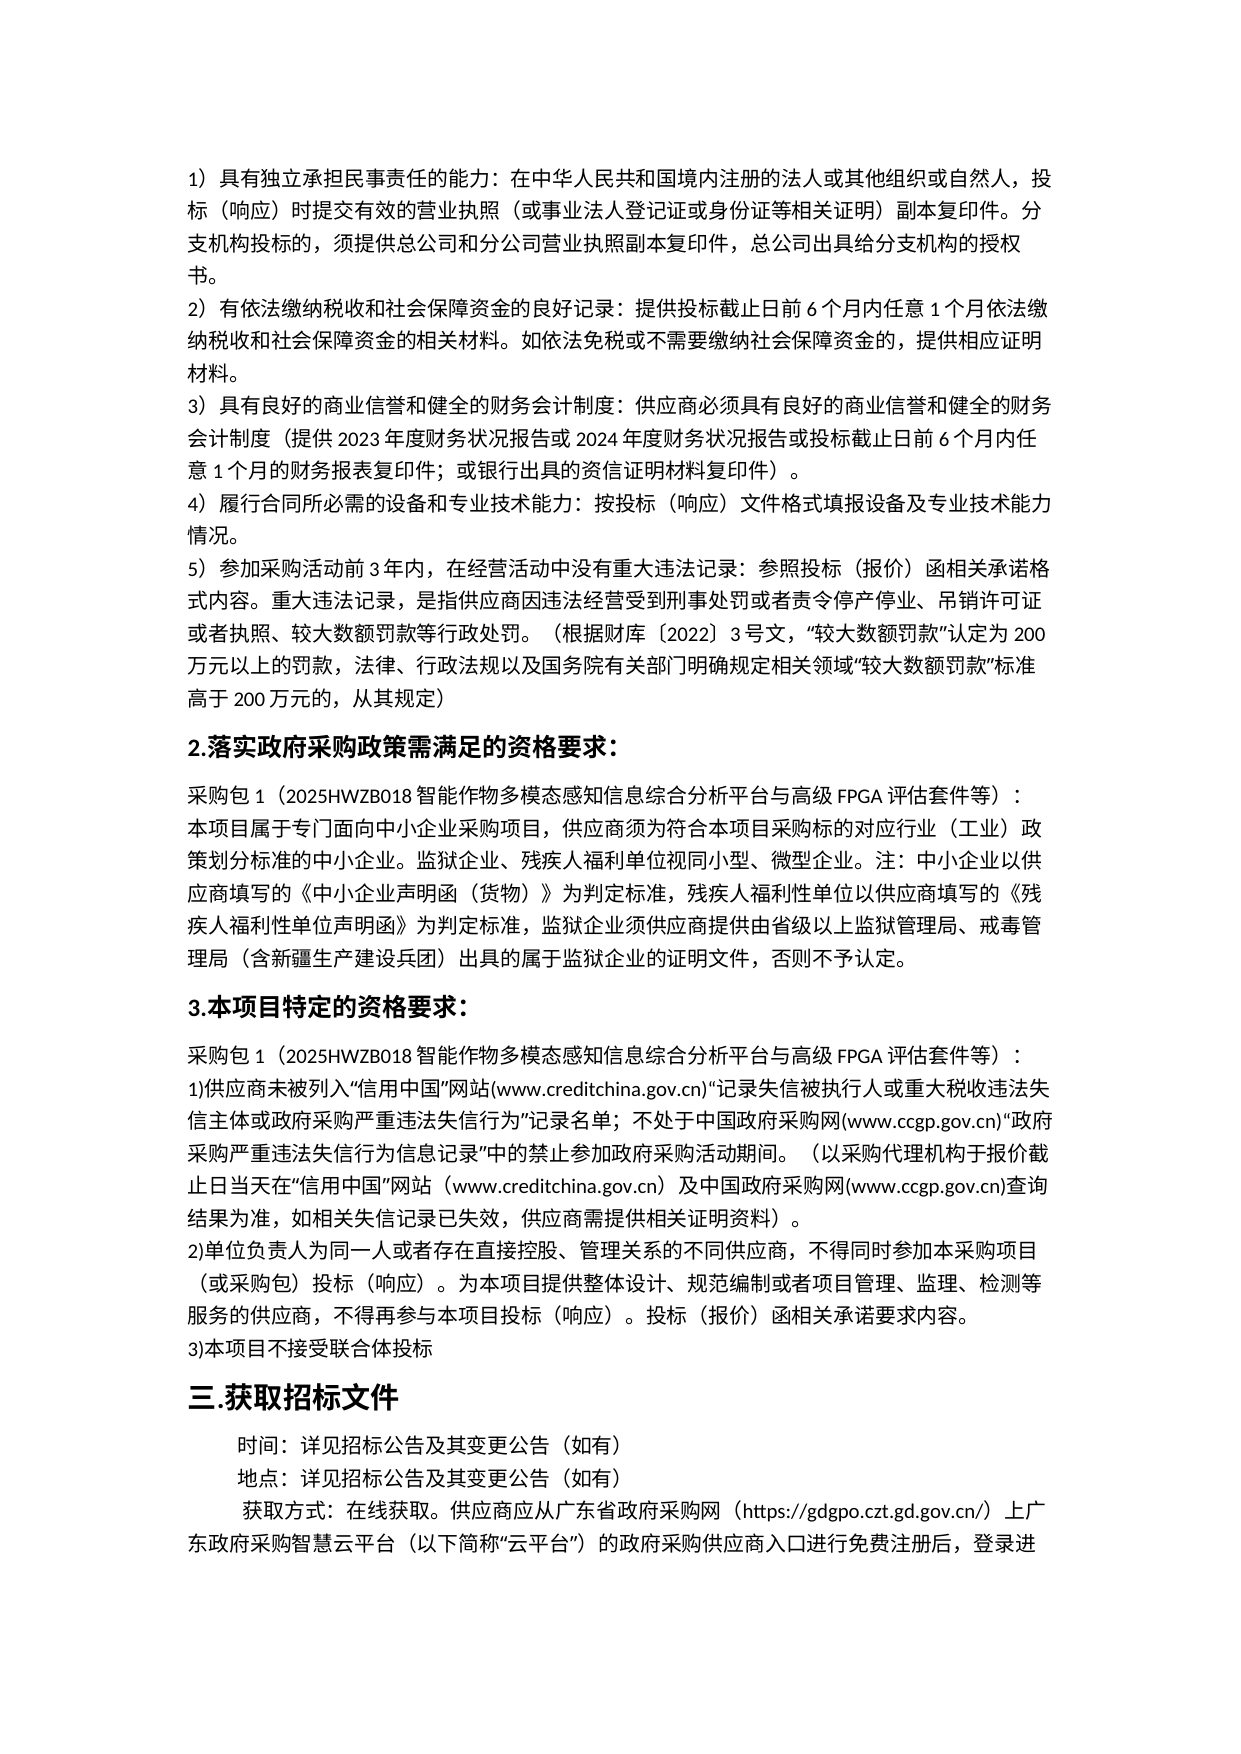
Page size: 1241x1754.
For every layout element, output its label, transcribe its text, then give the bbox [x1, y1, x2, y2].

text 3)本项目不接受联合体投标 [187, 1332, 1053, 1364]
text 2)单位负责人为同一人或者存在直接控股、管理关系的不同供应商，不得同时参加本采购项目（或采购包）投标（响应）。为本项目提供整体设计、规范编制或者项目管理、监理、检测等服务的供应商，不得再参与本项目投标（响应）。投标（报价）函相关承诺要求内容。 [187, 1234, 1053, 1332]
text 5）参加采购活动前3年内，在经营活动中没有重大违法记录：参照投标（报价）函相关承诺格式内容。重大违法记录，是指供应商因违法经营受到刑事处罚或者责令停产停业、吊销许可证或者执照、较大数额罚款等行政处罚。（根据财库〔2022〕3号文，“较大数额罚款”认定为200万元以上的罚款，法律、行政法规以及国务院有关部门明确规定相关领域“较大数额罚款”标准高于200万元的，从其规定） [187, 552, 1053, 714]
text 4）履行合同所必需的设备和专业技术能力：按投标（响应）文件格式填报设备及专业技术能力情况。 [187, 487, 1053, 552]
text 2）有依法缴纳税收和社会保障资金的良好记录：提供投标截止日前6个月内任意1个月依法缴纳税收和社会保障资金的相关材料。如依法免税或不需要缴纳社会保障资金的，提供相应证明材料。 [187, 292, 1053, 389]
text 1）具有独立承担民事责任的能力：在中华人民共和国境内注册的法人或其他组织或自然人，投标（响应）时提交有效的营业执照（或事业法人登记证或身份证等相关证明）副本复印件。分支机构投标的，须提供总公司和分公司营业执照副本复印件，总公司出具给分支机构的授权书。 [187, 162, 1053, 292]
text 时间：详见招标公告及其变更公告（如有） [187, 1429, 1053, 1462]
text 1)供应商未被列入“信用中国”网站(www.creditchina.gov.cn)“记录失信被执行人或重大税收违法失信主体或政府采购严重违法失信行为”记录名单；不处于中国政府采购网(www.ccgp.gov.cn)“政府采购严重违法失信行为信息记录”中的禁止参加政府采购活动期间。（以采购代理机构于报价截止日当天在“信用中国”网站（www.creditchina.gov.cn）及中国政府采购网(www.ccgp.gov.cn)查询结果为准，如相关失信记录已失效，供应商需提供相关证明资料）。 [187, 1072, 1053, 1234]
text 采购包1（2025HWZB018智能作物多模态感知信息综合分析平台与高级FPGA评估套件等）：本项目属于专门面向中小企业采购项目，供应商须为符合本项目采购标的对应行业（工业）政策划分标准的中小企业。监狱企业、残疾人福利单位视同小型、微型企业。注：中小企业以供应商填写的《中小企业声明函（货物）》为判定标准，残疾人福利性单位以供应商填写的《残疾人福利性单位声明函》为判定标准，监狱企业须供应商提供由省级以上监狱管理局、戒毒管理局（含新疆生产建设兵团）出具的属于监狱企业的证明文件，否则不予认定。 [187, 779, 1053, 974]
text 三.获取招标文件 [187, 1364, 1053, 1429]
text 3）具有良好的商业信誉和健全的财务会计制度：供应商必须具有良好的商业信誉和健全的财务会计制度（提供2023年度财务状况报告或2024年度财务状况报告或投标截止日前6个月内任意1个月的财务报表复印件；或银行出具的资信证明材料复印件）。 [187, 389, 1053, 487]
text 2.落实政府采购政策需满足的资格要求： [187, 714, 1053, 779]
text 3.本项目特定的资格要求： [187, 974, 1053, 1039]
text 地点：详见招标公告及其变更公告（如有） [187, 1462, 1053, 1494]
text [187, 1494, 1053, 1559]
text 采购包1（2025HWZB018智能作物多模态感知信息综合分析平台与高级FPGA评估套件等）： [187, 1039, 1053, 1072]
